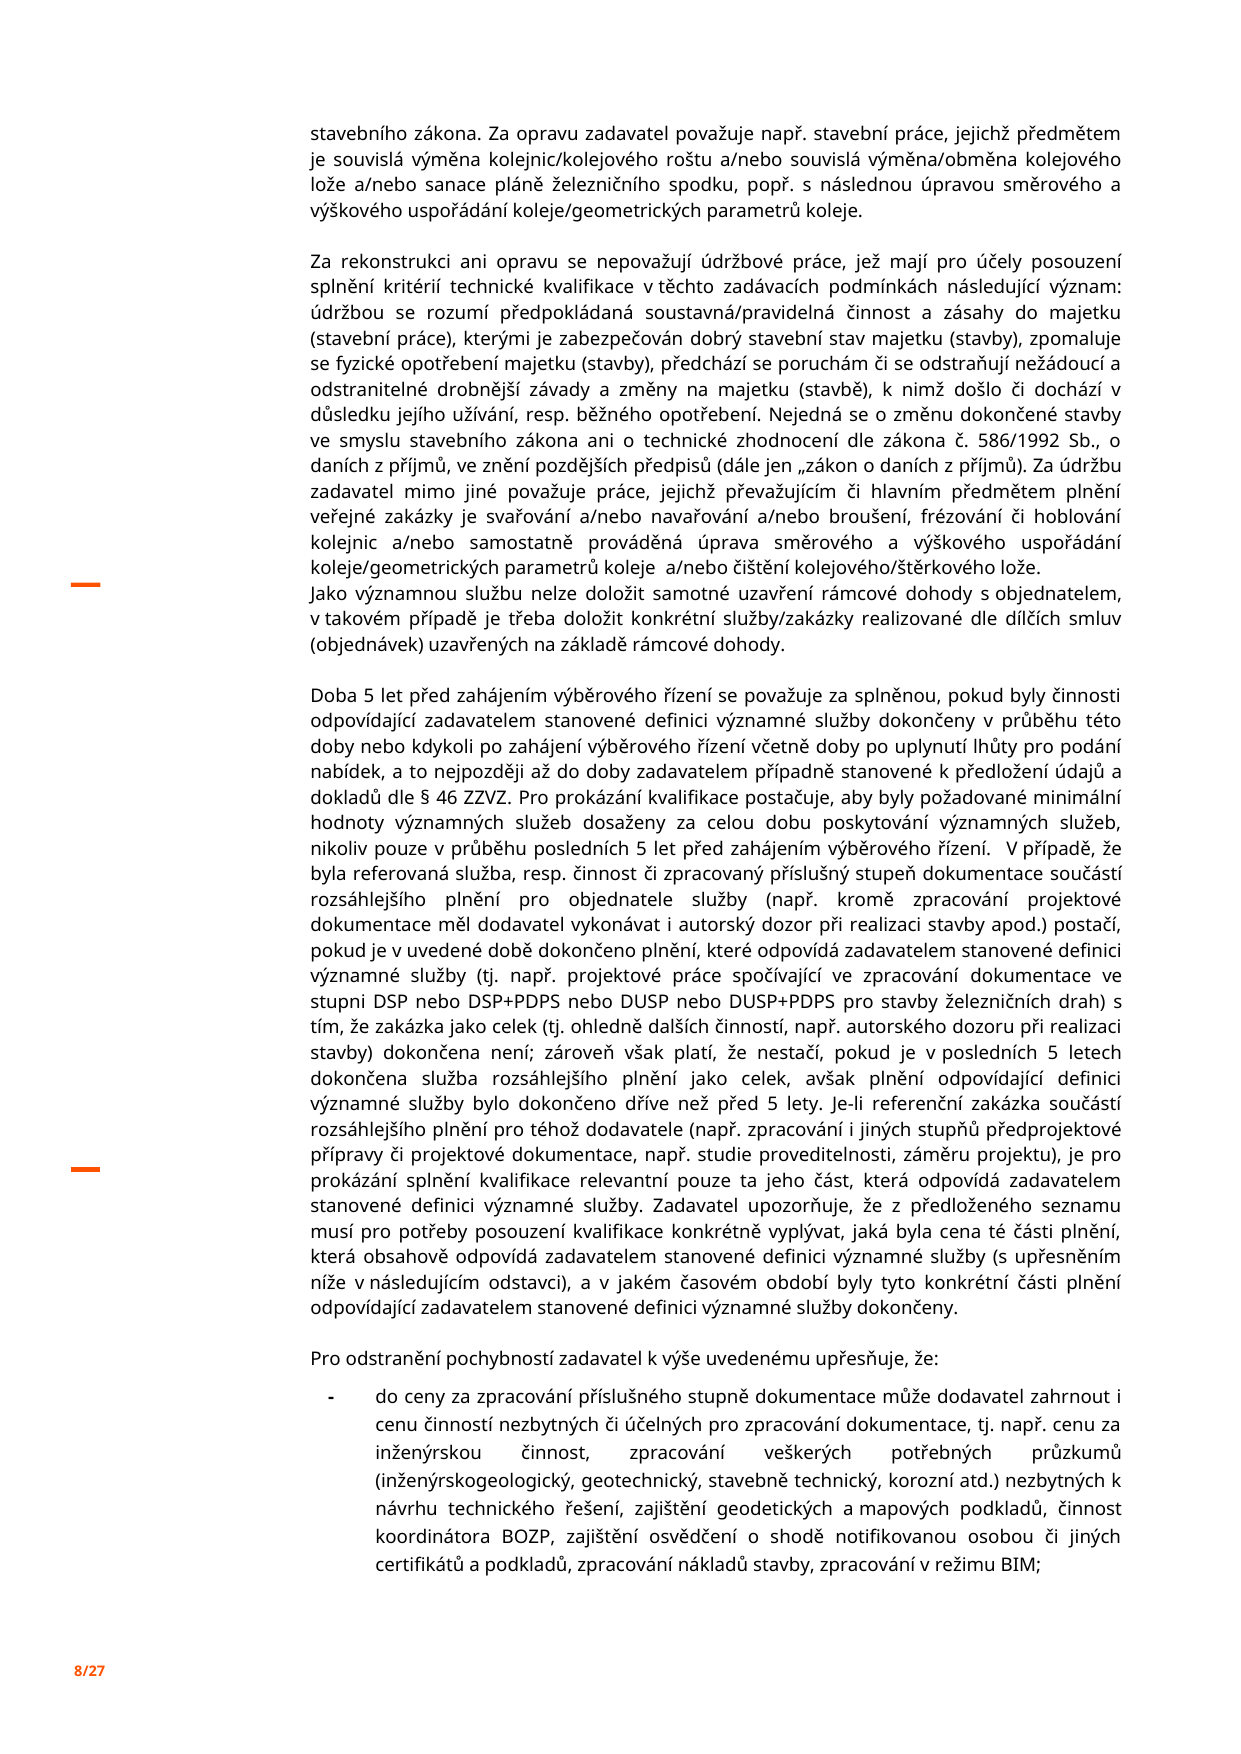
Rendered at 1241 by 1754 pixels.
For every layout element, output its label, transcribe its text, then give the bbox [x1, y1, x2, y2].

text Jako významnou službu nelze doložit samotné uzavření rámcové dohody s objednatelem, v takovém případě je třeba doložit konkrétní služby/zakázky realizované dle dílčích smluv (objednávek) uzavřených na základě rámcové dohody. [310, 580, 1122, 657]
text do ceny za zpracování příslušného stupně dokumentace může dodavatel zahrnout i cenu činností nezbytných či účelných pro zpracování dokumentace, tj. např. cenu za inženýrskou činnost, zpracování veškerých potřebných průzkumů (inženýrskogeologický, geotechnický, stavebně technický, korozní atd.) nezbytných k návrhu technického řešení, zajištění geodetických a mapových podkladů, činnost koordinátora BOZP, zajištění osvědčení o shodě notifikovanou osobou či jiných certifikátů a podkladů, zpracování nákladů stavby, zpracování v režimu BIM; [328, 1384, 1122, 1577]
text Za rekonstrukci ani opravu se nepovažují údržbové práce, jež mají pro účely posouzení splnění kritérií technické kvalifikace v těchto zadávacích podmínkách následující význam: údržbou se rozumí předpokládaná soustavná/pravidelná činnost a zásahy do majetku (stavební práce), kterými je zabezpečován dobrý stavební stav majetku (stavby), zpomaluje se fyzické opotřebení majetku (stavby), předchází se poruchám či se odstraňují nežádoucí a odstranitelné drobnější závady a změny na majetku (stavbě), k nimž došlo či dochází v důsledku jejího užívání, resp. běžného opotřebení. Nejedná se o změnu dokončené stavby ve smyslu stavebního zákona ani o technické zhodnocení dle zákona č. 586/1992 Sb., o daních z příjmů, ve znění pozdějších předpisů (dále jen „zákon o daních z příjmů). Za údržbu zadavatel mimo jiné považuje práce, jejichž převažujícím či hlavním předmětem plnění veřejné zakázky je svařování a/nebo navařování a/nebo broušení, frézování či hoblování kolejnic a/nebo samostatně prováděná úprava směrového a výškového uspořádání koleje/geometrických parametrů koleje a/nebo čištění kolejového/štěrkového lože. [310, 248, 1122, 580]
text Doba 5 let před zahájením výběrového řízení se považuje za splněnou, pokud byly činnosti odpovídající zadavatelem stanovené definici významné služby dokončeny v průběhu této doby nebo kdykoli po zahájení výběrového řízení včetně doby po uplynutí lhůty pro podání nabídek, a to nejpozději až do doby zadavatelem případně stanovené k předložení údajů a dokladů dle § 46 ZZVZ. Pro prokázání kvalifikace postačuje, aby byly požadované minimální hodnoty významných služeb dosaženy za celou dobu poskytování významných služeb, nikoliv pouze v průběhu posledních 5 let před zahájením výběrového řízení. V případě, že byla referovaná služba, resp. činnost či zpracovaný příslušný stupeň dokumentace součástí rozsáhlejšího plnění pro objednatele služby (např. kromě zpracování projektové dokumentace měl dodavatel vykonávat i autorský dozor při realizaci stavby apod.) postačí, pokud je v uvedené době dokončeno plnění, které odpovídá zadavatelem stanovené definici významné služby (tj. např. projektové práce spočívající ve zpracování dokumentace ve stupni DSP nebo DSP+PDPS nebo DUSP nebo DUSP+PDPS pro stavby železničních drah) s tím, že zakázka jako celek (tj. ohledně dalších činností, např. autorského dozoru při realizaci stavby) dokončena není; zároveň však platí, že nestačí, pokud je v posledních 5 letech dokončena služba rozsáhlejšího plnění jako celek, avšak plnění odpovídající definici významné služby bylo dokončeno dříve než před 5 lety. Je-li referenční zakázka součástí rozsáhlejšího plnění pro téhož dodavatele (např. zpracování i jiných stupňů předprojektové přípravy či projektové dokumentace, např. studie proveditelnosti, záměru projektu), je pro prokázání splnění kvalifikace relevantní pouze ta jeho část, která odpovídá zadavatelem stanovené definici významné služby. Zadavatel upozorňuje, že z předloženého seznamu musí pro potřeby posouzení kvalifikace konkrétně vyplývat, jaká byla cena té části plnění, která obsahově odpovídá zadavatelem stanovené definici významné služby (s upřesněním níže v následujícím odstavci), a v jakém časovém období byly tyto konkrétní části plnění odpovídající zadavatelem stanovené definici významné služby dokončeny. [310, 682, 1122, 1320]
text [310, 121, 1122, 223]
text Pro odstranění pochybností zadavatel k výše uvedenému upřesňuje, že: [310, 1346, 1122, 1371]
